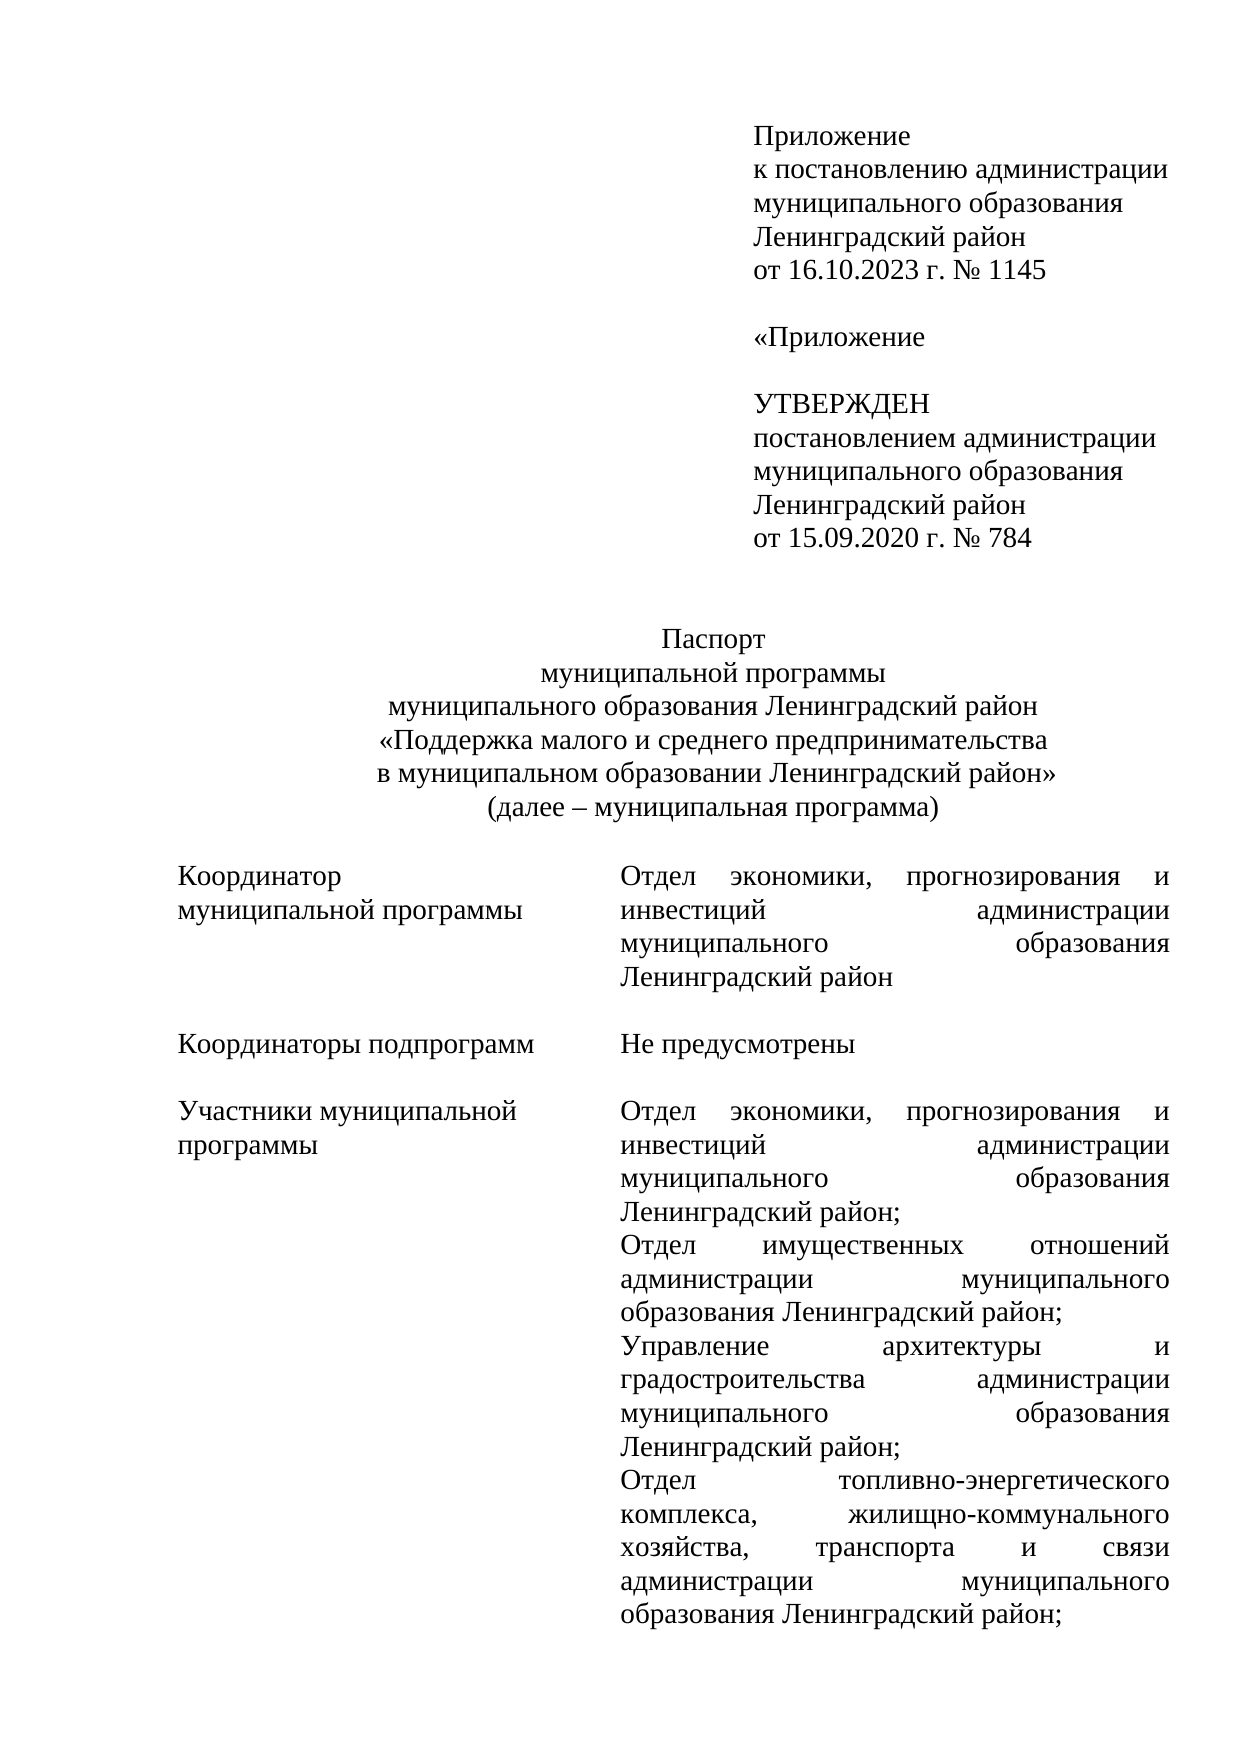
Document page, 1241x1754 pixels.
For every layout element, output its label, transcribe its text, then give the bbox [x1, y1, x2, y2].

text муниципального образования Ленинградский район [177, 688, 1175, 722]
text «Приложение [753, 319, 1175, 353]
text (далее – муниципальная программа) [177, 789, 1175, 822]
text Приложение [753, 118, 1175, 152]
table_header Отдел экономики, прогнозирования и инвестиций администрации муниципального образования Ленинградский район [591, 859, 1181, 1026]
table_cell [591, 1093, 1181, 1630]
text УТВЕРЖДЕН [753, 386, 1175, 420]
text Ленинградский район [753, 219, 1175, 252]
text муниципального образования [753, 453, 1175, 487]
text от 15.09.2020 г. № 784 [753, 521, 1175, 554]
text Паспорт [177, 621, 1175, 655]
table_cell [166, 1093, 591, 1630]
table_cell Координаторы подпрограмм [166, 1026, 591, 1093]
text «Поддержка малого и среднего предпринимательства [177, 722, 1175, 755]
text к постановлению администрации [753, 152, 1175, 185]
table_cell Не предусмотрены [591, 1026, 1181, 1093]
table_header Координатор муниципальной программы [166, 859, 591, 1026]
text Ленинградский район [753, 487, 1175, 521]
text постановлением администрации [753, 420, 1175, 453]
text муниципальной программы [177, 655, 1175, 688]
text муниципального образования [753, 185, 1175, 219]
text в муниципальном образовании Ленинградский район» [177, 755, 1175, 789]
text от 16.10.2023 г. № 1145 [753, 252, 1175, 286]
